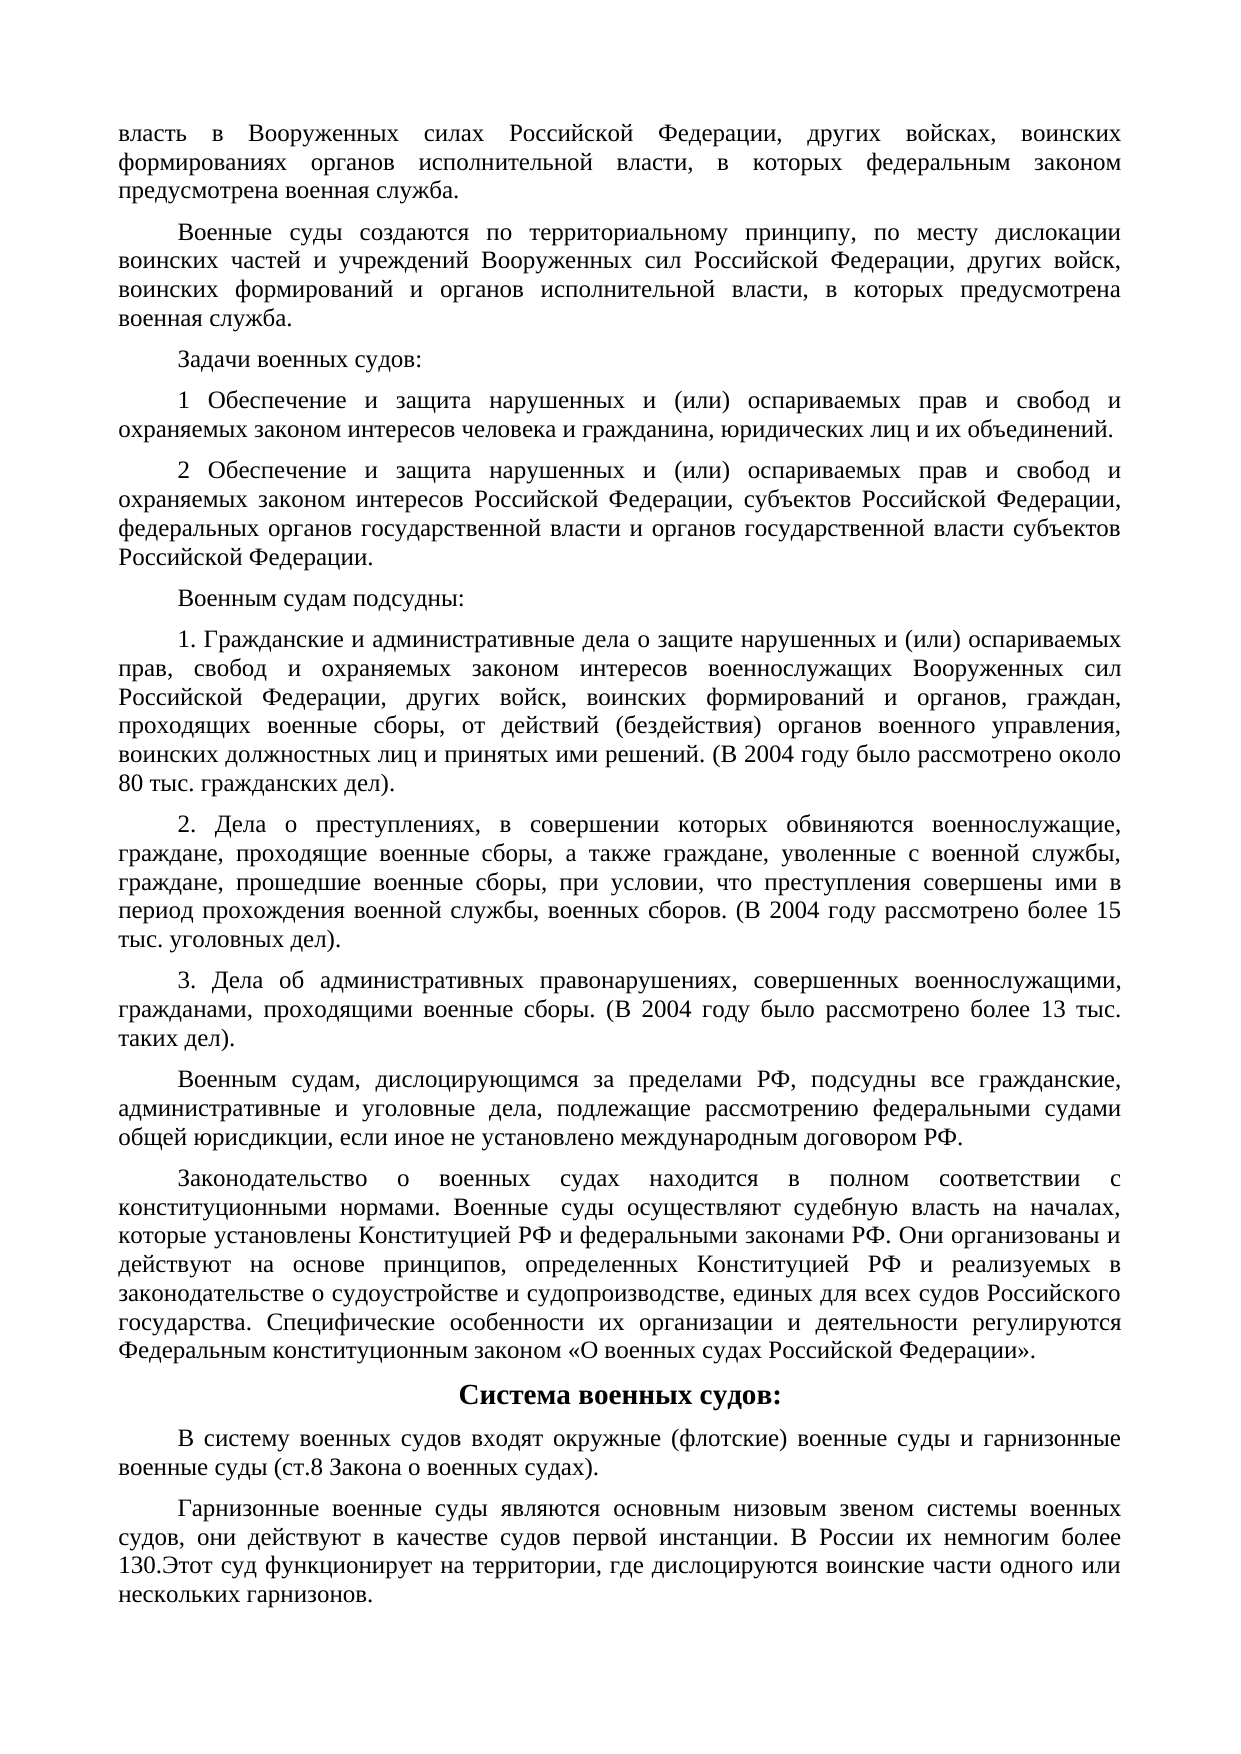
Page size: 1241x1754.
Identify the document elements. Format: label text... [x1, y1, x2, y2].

text 3. Дела об административных правонарушениях, совершенных военнослужащими, гражданами, проходящими военные сборы. (В 2004 году было рассмотрено более 13 тыс. таких дел). [118, 966, 1122, 1052]
text Законодательство о военных судах находится в полном соответствии с конституционными нормами. Военные суды осуществляют судебную власть на началах, которые установлены Конституцией РФ и федеральными законами РФ. Они организованы и действуют на основе принципов, определенных Конституцией РФ и реализуемых в законодательстве о судоустройстве и судопроизводстве, единых для всех судов Российского государства. Специфические особенности их организации и деятельности регулируются Федеральным конституционным законом «О военных судах Российской Федерации». [118, 1163, 1122, 1364]
text В систему военных судов входят окружные (флотские) военные суды и гарнизонные военные суды (ст.8 Закона о военных судах). [118, 1423, 1122, 1480]
text Военным судам, дислоцирующимся за пределами РФ, подсудны все гражданские, административные и уголовные дела, подлежащие рассмотрению федеральными судами общей юрисдикции, если иное не установлено международным договором РФ. [118, 1064, 1122, 1151]
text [118, 118, 1122, 204]
text 1 Обеспечение и защита нарушенных и (или) оспариваемых прав и свобод и охраняемых законом интересов человека и гражданина, юридических лиц и их объединений. [118, 386, 1122, 443]
text Военные суды создаются по территориальному принципу, по месту дислокации воинских частей и учреждений Вооруженных сил Российской Федерации, других войск, воинских формирований и органов исполнительной власти, в которых предусмотрена военная служба. [118, 217, 1122, 332]
text 1. Гражданские и административные дела о защите нарушенных и (или) оспариваемых прав, свобод и охраняемых законом интересов военнослужащих Вооруженных сил Российской Федерации, других войск, воинских формирований и органов, граждан, проходящих военные сборы, от действий (бездействия) органов военного управления, воинских должностных лиц и принятых ими решений. (В 2004 году было рассмотрено около 80 тыс. гражданских дел). [118, 624, 1122, 797]
text 2 Обеспечение и защита нарушенных и (или) оспариваемых прав и свобод и охраняемых законом интересов Российской Федерации, субъектов Российской Федерации, федеральных органов государственной власти и органов государственной власти субъектов Российской Федерации. [118, 456, 1122, 571]
text Гарнизонные военные суды являются основным низовым звеном системы военных судов, они действуют в качестве судов первой инстанции. В России их немногим более 130.Этот суд функционирует на территории, где дислоцируются воинские части одного или нескольких гарнизонов. [118, 1493, 1122, 1608]
text Военным судам подсудны: [118, 583, 1122, 612]
text 2. Дела о преступлениях, в совершении которых обвиняются военнослужащие, граждане, проходящие военные сборы, а также граждане, уволенные с военной службы, граждане, прошедшие военные сборы, при условии, что преступления совершены ими в период прохождения военной службы, военных сборов. (В 2004 году рассмотрено более 15 тыс. уголовных дел). [118, 809, 1122, 953]
text Система военных судов: [118, 1377, 1122, 1410]
text Задачи военных судов: [118, 344, 1122, 373]
